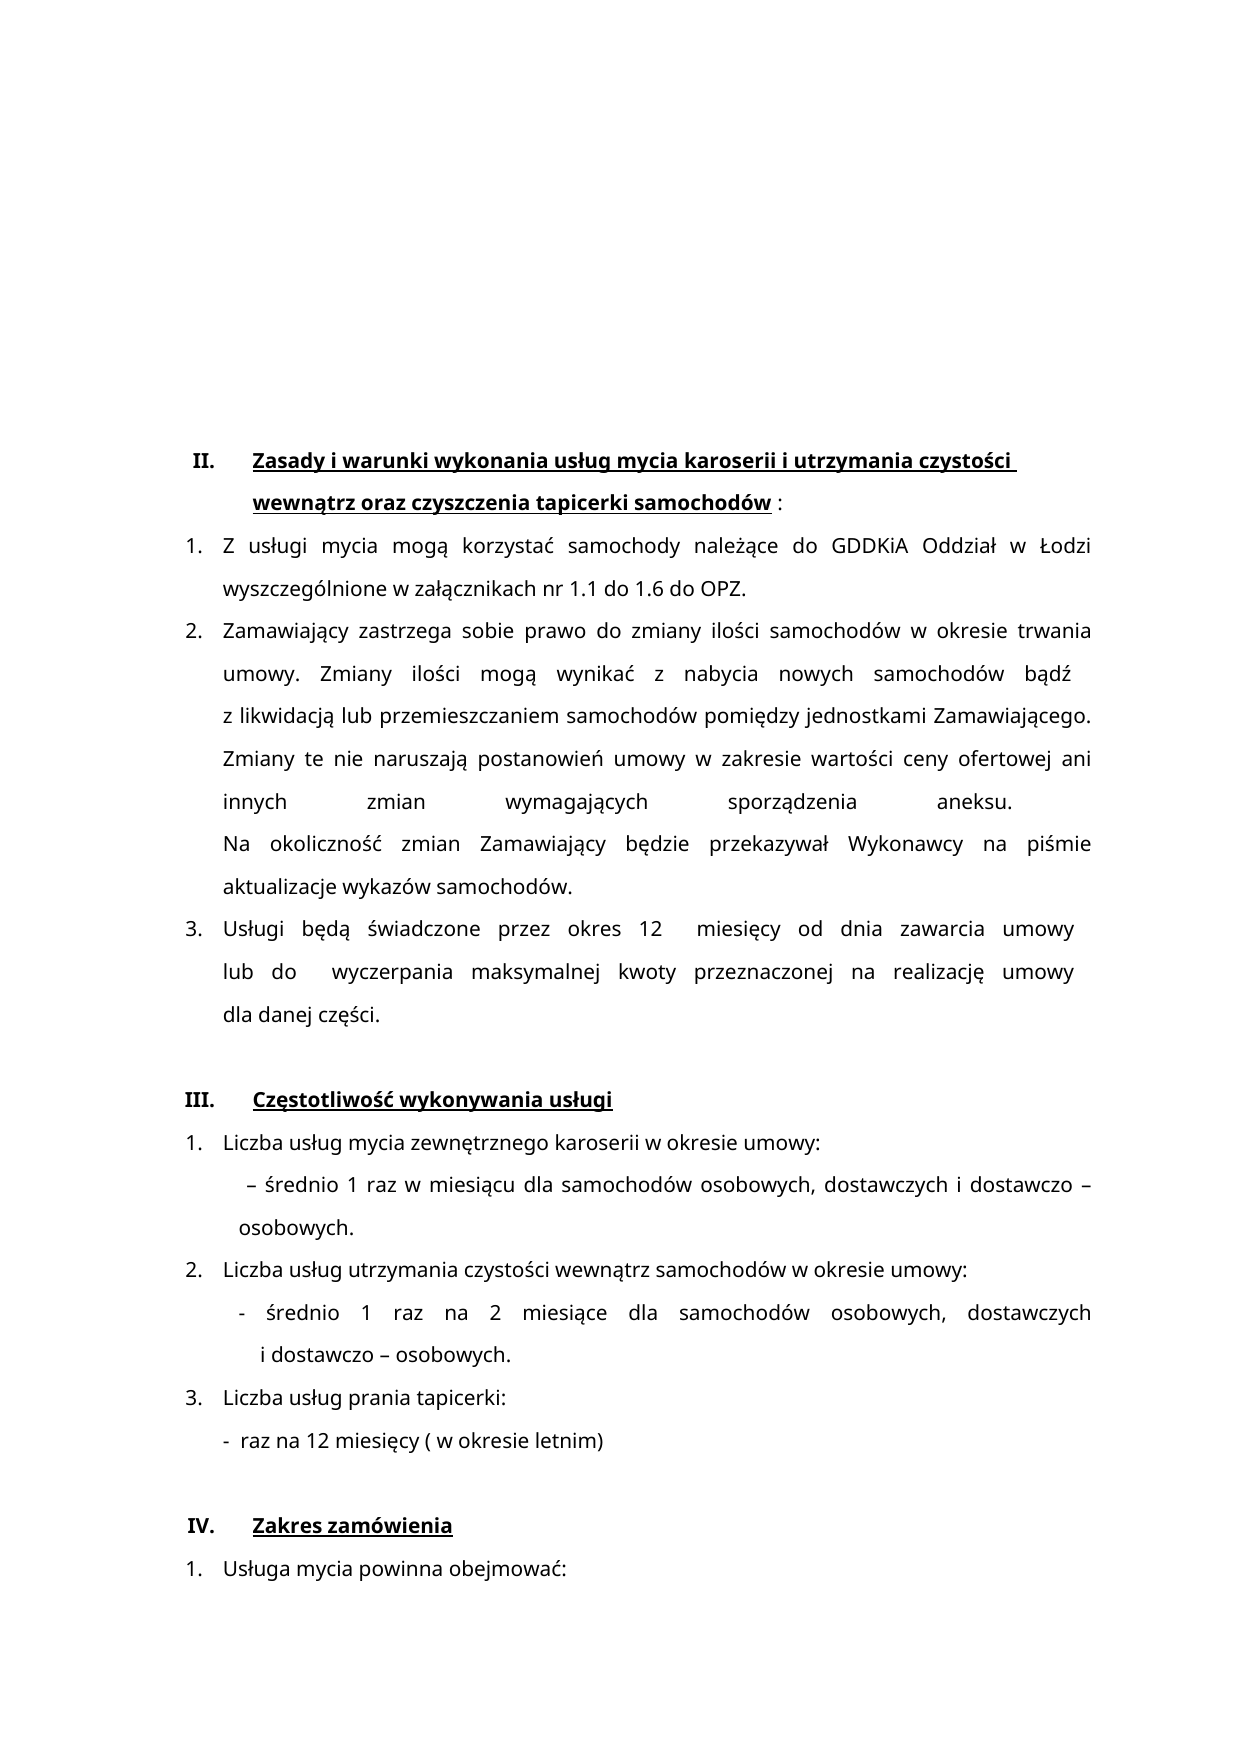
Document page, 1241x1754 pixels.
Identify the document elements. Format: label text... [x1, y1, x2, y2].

list Częstotliwość wykonywania usługi [215, 1085, 1092, 1113]
list Liczba usług utrzymania czystości wewnątrz samochodów w okresie umowy: [185, 1255, 1092, 1284]
text – średnio 1 raz w miesiącu dla samochodów osobowych, dostawczych i dostawczo – osobowych. [238, 1170, 1092, 1241]
list Zasady i warunki wykonania usług mycia karoserii i utrzymania czystości wewnątrz oraz czyszczenia tapicerki samochodów : [215, 446, 1092, 517]
list Z usługi mycia mogą korzystać samochody należące do GDDKiA Oddział w Łodzi wyszczególnione w załącznikach nr 1.1 do 1.6 do OPZ. [185, 531, 1092, 602]
list Liczba usług mycia zewnętrznego karoserii w okresie umowy: [185, 1128, 1092, 1156]
list Usługi będą świadczone przez okres 12 miesięcy od dnia zawarcia umowy lub do wyczerpania maksymalnej kwoty przeznaczonej na realizację umowy dla danej części. [185, 914, 1092, 1028]
list Usługa mycia powinna obejmować: [185, 1554, 1092, 1582]
list Liczba usług prania tapicerki: [185, 1383, 1092, 1412]
list Zakres zamówienia [215, 1511, 1092, 1539]
list Zamawiający zastrzega sobie prawo do zmiany ilości samochodów w okresie trwania umowy. Zmiany ilości mogą wynikać z nabycia nowych samochodów bądź z likwidacją lub przemieszczaniem samochodów pomiędzy jednostkami Zamawiającego. Zmiany te nie naruszają postanowień umowy w zakresie wartości ceny ofertowej ani innych zmian wymagających sporządzenia aneksu. Na okoliczność zmian Zamawiający będzie przekazywał Wykonawcy na piśmie aktualizacje wykazów samochodów. [185, 616, 1092, 900]
list - raz na 12 miesięcy ( w okresie letnim) [223, 1426, 1092, 1454]
text - średnio 1 raz na 2 miesiące dla samochodów osobowych, dostawczych i dostawczo – osobowych. [238, 1298, 1092, 1369]
